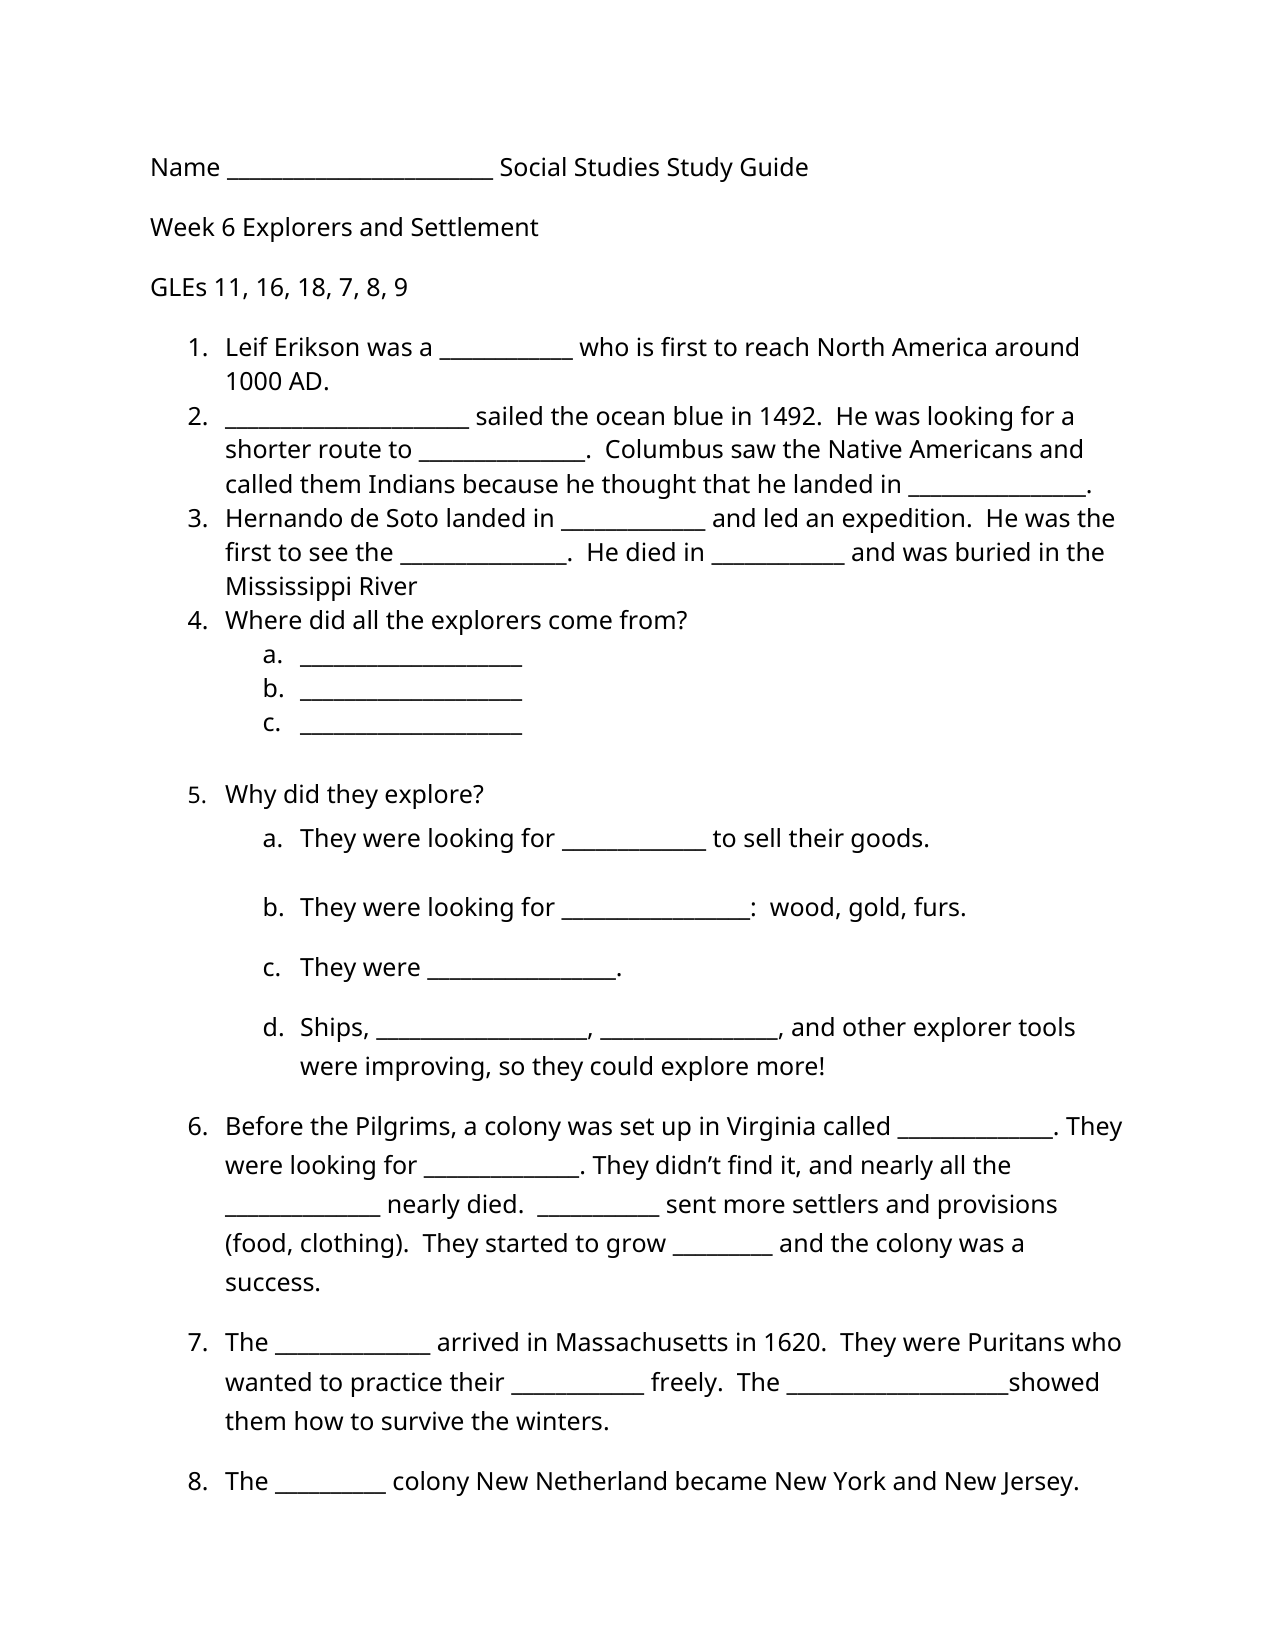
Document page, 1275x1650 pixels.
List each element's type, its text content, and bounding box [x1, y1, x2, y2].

list ____________________ [262, 637, 1125, 671]
text GLEs 11, 16, 18, 7, 8, 9 [150, 270, 1125, 304]
list The ______________ arrived in Massachusetts in 1620. They were Puritans who wanted to practice their ____________ freely. The ____________________showed them how to survive the winters. [187, 1325, 1125, 1437]
list Leif Erikson was a ____________ who is first to reach North America around 1000 AD. [187, 330, 1125, 398]
list ____________________ [262, 671, 1125, 705]
text Week 6 Explorers and Settlement [150, 210, 1125, 244]
list They were _________________. [262, 949, 1125, 983]
list They were looking for _________________: wood, gold, furs. [262, 889, 1125, 923]
list ____________________ [262, 705, 1125, 739]
text Name ________________________ Social Studies Study Guide [150, 150, 1125, 184]
list Hernando de Soto landed in _____________ and led an expedition. He was the first to see the _______________. He died in ____________ and was buried in the Mississippi River [187, 500, 1125, 602]
list They were looking for _____________ to sell their goods. [262, 821, 1125, 855]
list The __________ colony New Netherland became New York and New Jersey. [187, 1463, 1125, 1497]
list Before the Pilgrims, a colony was set up in Virginia called ______________. They were looking for ______________. They didn’t find it, and nearly all the ______________ nearly died. ___________ sent more settlers and provisions (food, clothing). They started to grow _________ and the colony was a success. [187, 1108, 1125, 1299]
list Ships, ___________________, ________________, and other explorer tools were improving, so they could explore more! [262, 1009, 1125, 1082]
list ______________________ sailed the ocean blue in 1492. He was looking for a shorter route to _______________. Columbus saw the Native Americans and called them Indians because he thought that he landed in ________________. [187, 398, 1125, 500]
list Where did all the explorers come from? [187, 602, 1125, 637]
list Why did they explore? [187, 739, 1125, 821]
